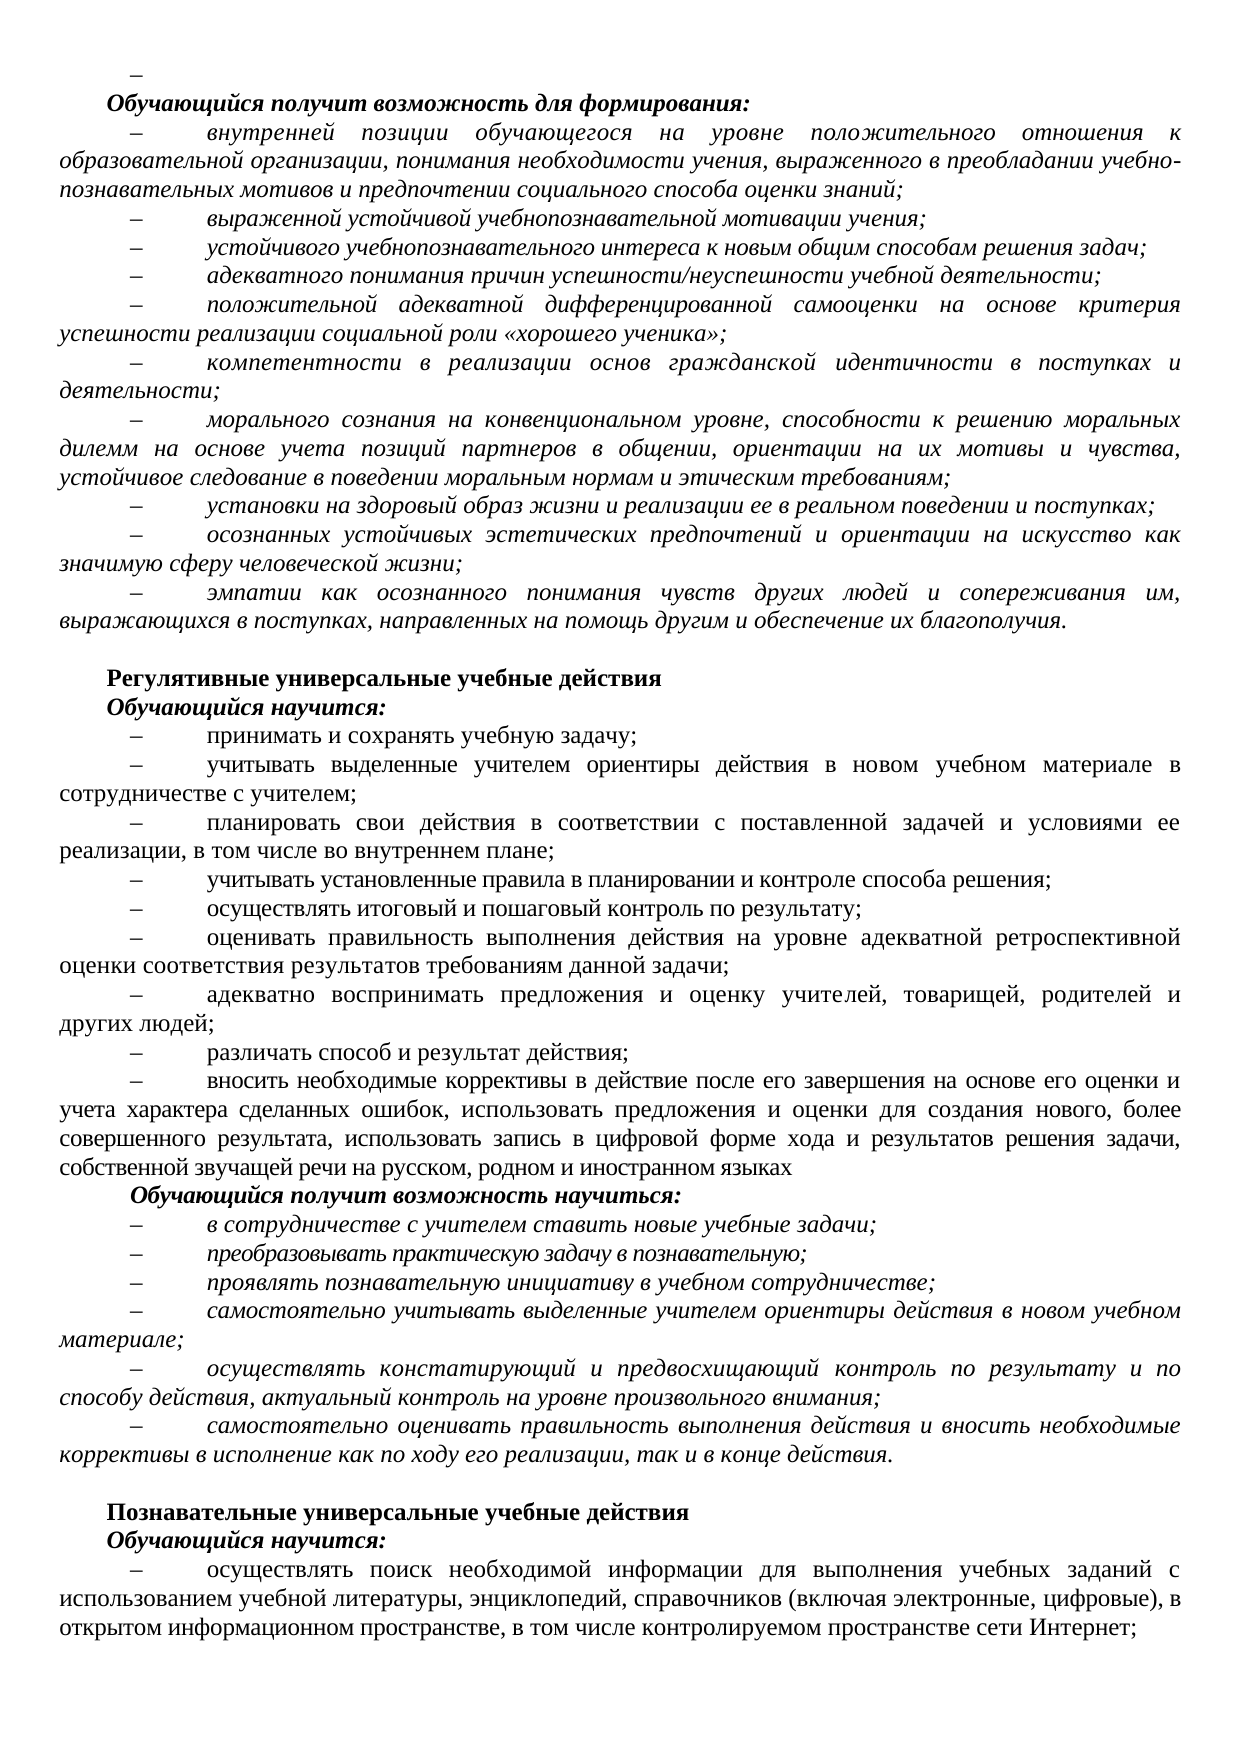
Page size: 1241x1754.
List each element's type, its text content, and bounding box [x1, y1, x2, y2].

list принимать и сохранять учебную задачу; [59, 720, 1181, 749]
list осуществлять констатирующий и предвосхищающий контроль по результату и по способу действия, актуальный контроль на уровне произвольного внимания; [59, 1353, 1181, 1410]
list внутренней позиции обучающегося на уровне положительного отношения к образовательной организации, понимания необходимости учения, выраженного в преобладании учебно­познавательных мотивов и предпочтении социального способа оценки знаний; [59, 117, 1181, 203]
list эмпатии как осознанного понимания чувств других людей и сопереживания им, выражающихся в поступках, направленных на помощь другим и обеспечение их благополучия. [59, 577, 1181, 634]
list выраженной устойчивой учебно­познавательной мотивации учения; [59, 203, 1181, 232]
text Познавательные универсальные учебные действия [59, 1497, 1181, 1525]
list морального сознания на конвенциональном уровне, способности к решению моральных дилемм на основе учета позиций партнеров в общении, ориентации на их мотивы и чувства, устойчивое следование в поведении моральным нормам и этическим требованиям; [59, 404, 1181, 490]
list устойчивого учебно­познавательного интереса к новым общим способам решения задач; [59, 232, 1181, 260]
list оценивать правильность выполнения действия на уровне адекватной ретроспективной оценки соответствия результатов требованиям данной задачи; [59, 922, 1181, 979]
list учитывать выделенные учителем ориентиры действия в новом учебном материале в сотрудничестве с учителем; [59, 749, 1181, 807]
text Регулятивные универсальные учебные действия [59, 663, 1181, 692]
list осуществлять поиск необходимой информации для выполнения учебных заданий с использованием учебной литературы, энциклопедий, справочников (включая электронные, цифровые), в открытом информационном пространстве, в том числе контролируемом пространстве сети Интернет; [59, 1554, 1181, 1640]
list самостоятельно учитывать выделенные учителем ориентиры действия в новом учебном материале; [59, 1295, 1181, 1353]
list преобразовывать практическую задачу в познавательную; [59, 1238, 1181, 1267]
text Обучающийся научится: [59, 692, 1181, 720]
list различать способ и результат действия; [59, 1037, 1181, 1065]
text Обучающийся научится: [59, 1525, 1181, 1554]
list адекватного понимания причин успешности/неуспешности учебной деятельности; [59, 260, 1181, 289]
list осуществлять итоговый и пошаговый контроль по результату; [59, 893, 1181, 922]
list самостоятельно оценивать правильность выполнения действия и вносить необходимые коррективы в исполнение как по ходу его реализации, так и в конце действия. [59, 1410, 1181, 1468]
list планировать свои действия в соответствии с поставленной задачей и условиями ее реализации, в том числе во внутреннем плане; [59, 807, 1181, 864]
text Обучающийся получит возможность научиться: [130, 1180, 1181, 1209]
text Обучающийся получит возможность для формирования: [59, 88, 1181, 117]
list в сотрудничестве с учителем ставить новые учебные задачи; [59, 1209, 1181, 1238]
list компетентности в реализации основ гражданской идентичности в поступках и деятельности; [59, 347, 1181, 404]
list положительной адекватной дифференцированной самооценки на основе критерия успешности реализации социальной роли «хорошего ученика»; [59, 289, 1181, 347]
list установки на здоровый образ жизни и реализации ее в реальном поведении и поступках; [59, 490, 1181, 519]
list учитывать установленные правила в планировании и контроле способа решения; [59, 864, 1181, 893]
list осознанных устойчивых эстетических предпочтений и ориентации на искусство как значимую сферу человеческой жизни; [59, 519, 1181, 577]
list адекватно воспринимать предложения и оценку учителей, товарищей, родителей и других людей; [59, 979, 1181, 1037]
list проявлять познавательную инициативу в учебном сотрудничестве; [59, 1267, 1181, 1295]
list вносить необходимые коррективы в действие после его завершения на основе его оценки и учета характера сделанных ошибок, использовать предложения и оценки для создания нового, более совершенного результата, использовать запись в цифровой форме хода и результатов решения задачи, собственной звучащей речи на русском, родном и иностранном языках [59, 1065, 1181, 1180]
